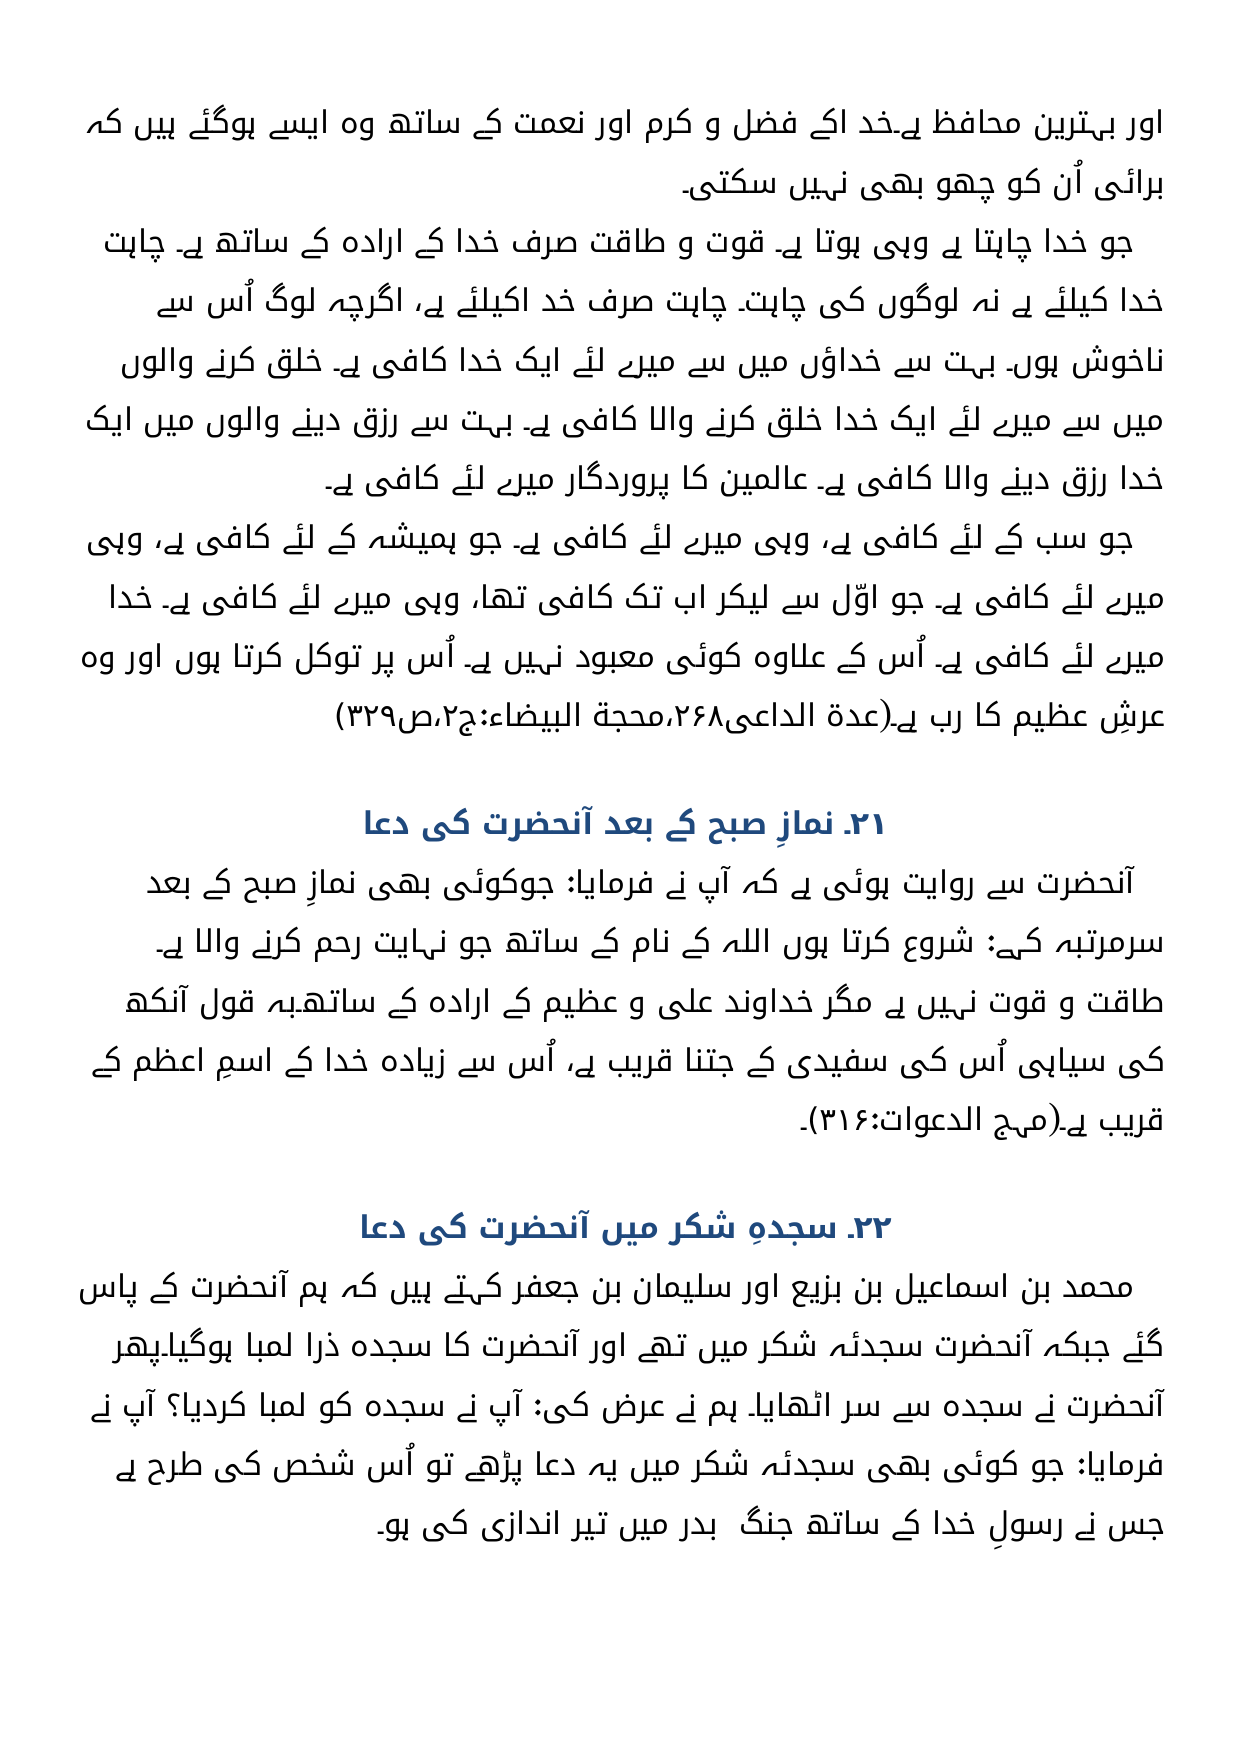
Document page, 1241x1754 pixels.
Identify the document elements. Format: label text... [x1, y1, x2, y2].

text جو خدا چاہتا ہے وہی ہوتا ہے۔ قوت و طاقت صرف خدا کے ارادہ کے ساتھ ہے۔ چاہت خدا کیلئے ہے نہ لوگوں کی چاہت۔ چاہت صرف خد اکیلئے ہے، اگرچہ لوگ اُس سے ناخوش ہوں۔ بہت سے خداؤں میں سے میرے لئے ایک خدا کافی ہے۔ خلق کرنے والوں میں سے میرے لئے ایک خدا خلق کرنے والا کافی ہے۔ بہت سے رزق دینے والوں میں ایک خدا رزق دینے والا کافی ہے۔ عالمین کا پروردگار میرے لئے کافی ہے۔ [75, 212, 1165, 509]
text محمد بن اسماعیل بن بزیع اور سلیمان بن جعفر کہتے ہیں کہ ہم آنحضرت کے پاس گئے جبکہ آنحضرت سجدئہ شکر میں تھے اور آنحضرت کا سجدہ ذرا لمبا ہوگیا۔پھر آنحضرت نے سجدہ سے سر اٹھایا۔ ہم نے عرض کی: آپ نے سجدہ کو لمبا کردیا؟ آپ نے فرمایا: جو کوئی بھی سجدئہ شکر میں یہ دعا پڑھے تو اُس شخص کی طرح ہے جس نے رسولِ خدا کے ساتھ جنگ بدر میں تیر اندازی کی ہو۔ [75, 1257, 1165, 1554]
subtitle ۲۱۔ نمازِ صبح کے بعد آنحضرت کی دعا [75, 794, 1165, 853]
text آنحضرت سے روایت ہوئی ہے کہ آپ نے فرمایا: جوکوئی بھی نمازِ صبح کے بعد سرمرتبہ کہے: شروع کرتا ہوں اللہ کے نام کے ساتھ جو نہایت رحم کرنے والا ہے۔ طاقت و قوت نہیں ہے مگر خداوند علی و عظیم کے ارادہ کے ساتھ۔بہ قول آنکھ کی سیاہی اُس کی سفیدی کے جتنا قریب ہے، اُس سے زیادہ خدا کے اسمِ اعظم کے قریب ہے۔(مہج الدعوات:۳۱۶)۔ [75, 853, 1165, 1150]
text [75, 94, 1165, 212]
subtitle ۲۲۔ سجدہِ شکر میں آنحضرت کی دعا [75, 1198, 1165, 1257]
text جو سب کے لئے کافی ہے، وہی میرے لئے کافی ہے۔ جو ہمیشہ کے لئے کافی ہے، وہی میرے لئے کافی ہے۔ جو اوّل سے لیکر اب تک کافی تھا، وہی میرے لئے کافی ہے۔ خدا میرے لئے کافی ہے۔ اُس کے علاوہ کوئی معبود نہیں ہے۔ اُس پر توکل کرتا ہوں اور وہ عرشِ عظیم کا رب ہے۔(عدة الداعی۲۶۸،محجة البیضاء:ج۲،ص۳۲۹) [75, 509, 1165, 746]
